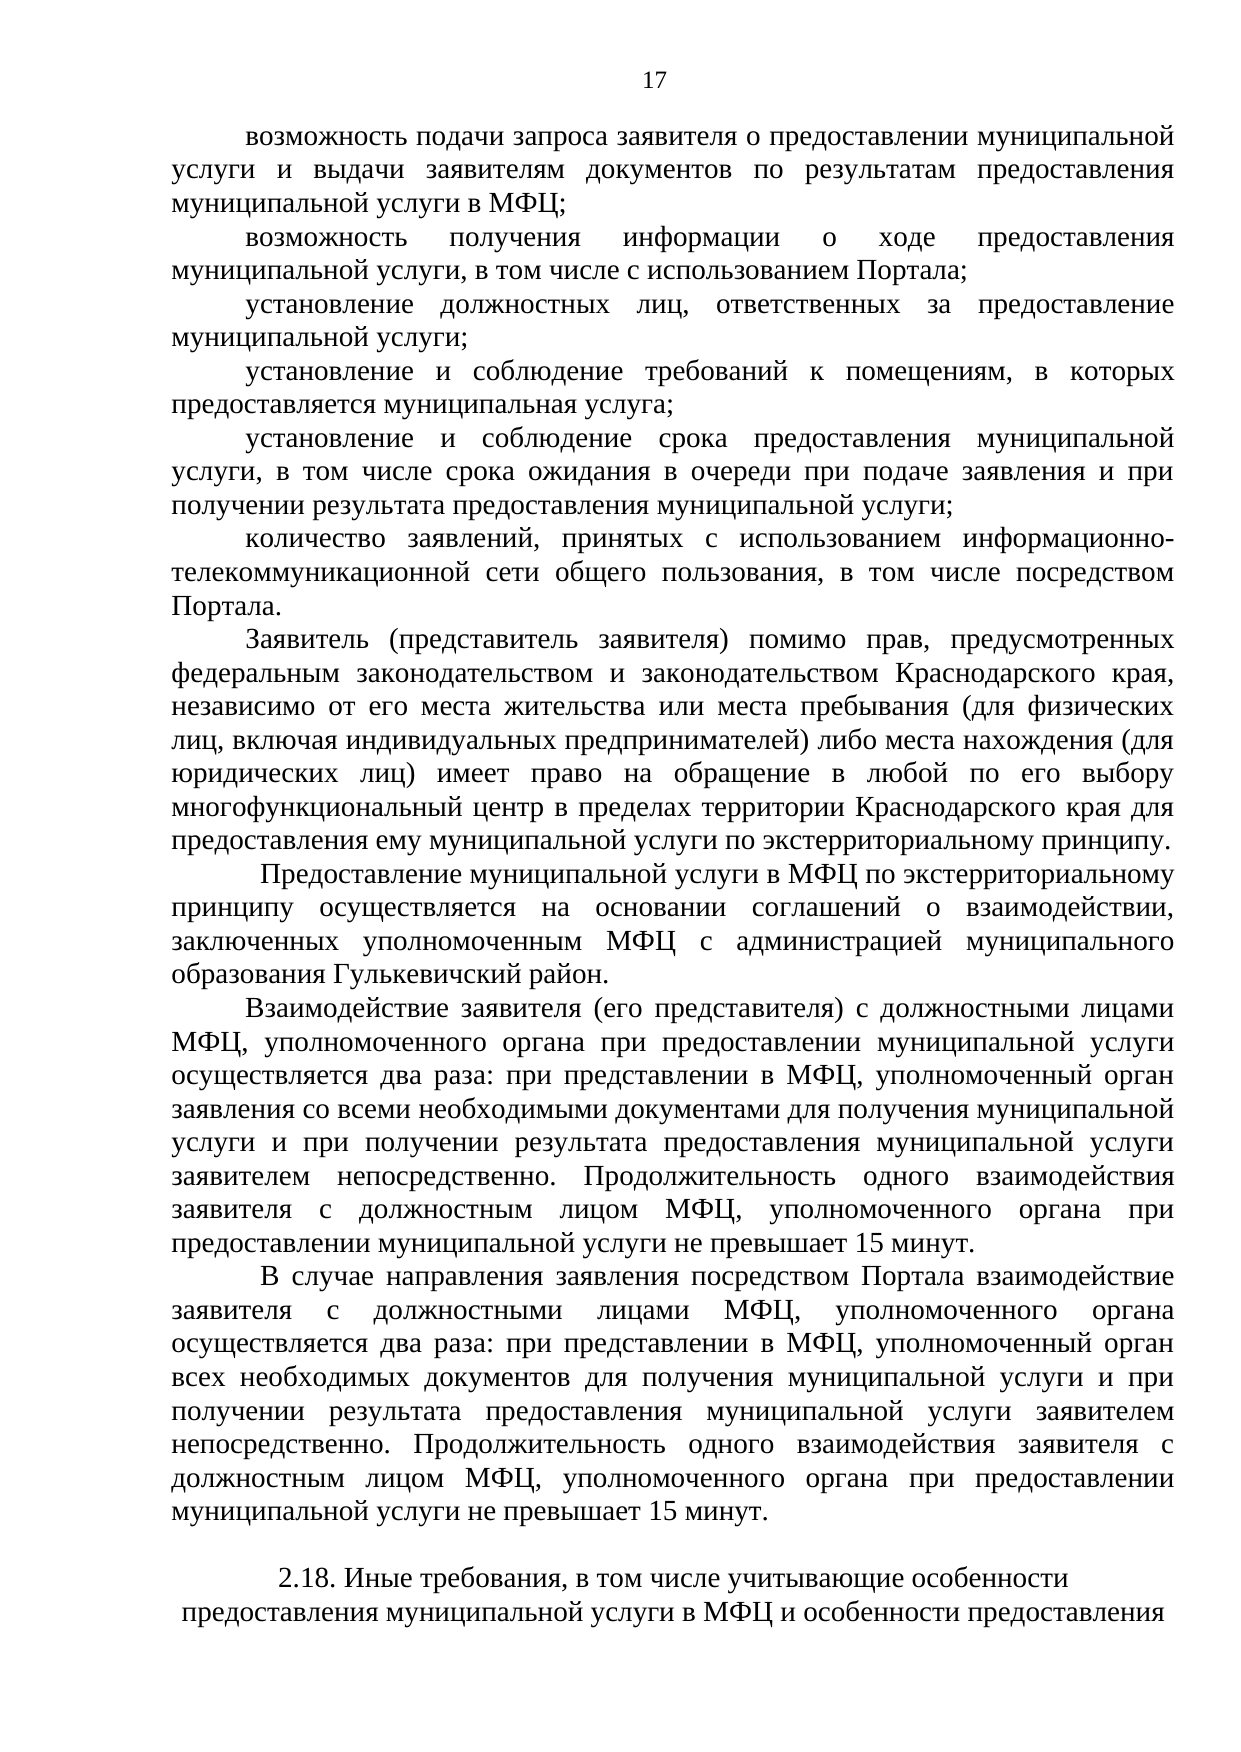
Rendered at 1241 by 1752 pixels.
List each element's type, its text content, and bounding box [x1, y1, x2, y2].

text установление должностных лиц, ответственных за предоставление муниципальной услуги; [171, 286, 1175, 353]
text количество заявлений, принятых с использованием информационно-телекоммуникационной сети общего пользования, в том числе посредством Портала. [171, 521, 1175, 621]
text Заявитель (представитель заявителя) помимо прав, предусмотренных федеральным законодательством и законодательством Краснодарского края, независимо от его места жительства или места пребывания (для физических лиц, включая индивидуальных предпринимателей) либо места нахождения (для юридических лиц) имеет право на обращение в любой по его выбору многофункциональный центр в пределах территории Краснодарского края для предоставления ему муниципальной услуги по экстерриториальному принципу. [171, 621, 1175, 856]
text возможность получения информации о ходе предоставления муниципальной услуги, в том числе с использованием Портала; [171, 219, 1175, 286]
text установление и соблюдение требований к помещениям, в которых предоставляется муниципальная услуга; [171, 353, 1175, 420]
text В случае направления заявления посредством Портала взаимодействие заявителя с должностными лицами МФЦ, уполномоченного органа осуществляется два раза: при представлении в МФЦ, уполномоченный орган всех необходимых документов для получения муниципальной услуги и при получении результата предоставления муниципальной услуги заявителем непосредственно. Продолжительность одного взаимодействия заявителя с должностным лицом МФЦ, уполномоченного органа при предоставлении муниципальной услуги не превышает 15 минут. [171, 1258, 1175, 1527]
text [171, 1594, 1175, 1627]
text 2.18. Иные требования, в том числе учитывающие особенности [171, 1560, 1175, 1594]
text Взаимодействие заявителя (его представителя) с должностными лицами МФЦ, уполномоченного органа при предоставлении муниципальной услуги осуществляется два раза: при представлении в МФЦ, уполномоченный орган заявления со всеми необходимыми документами для получения муниципальной услуги и при получении результата предоставления муниципальной услуги заявителем непосредственно. Продолжительность одного взаимодействия заявителя с должностным лицом МФЦ, уполномоченного органа при предоставлении муниципальной услуги не превышает 15 минут. [171, 990, 1175, 1258]
text Предоставление муниципальной услуги в МФЦ по экстерриториальному принципу осуществляется на основании соглашений о взаимодействии, заключенных уполномоченным МФЦ с администрацией муниципального образования Гулькевичский район. [171, 856, 1175, 990]
text установление и соблюдение срока предоставления муниципальной услуги, в том числе срока ожидания в очереди при подаче заявления и при получении результата предоставления муниципальной услуги; [171, 420, 1175, 521]
text возможность подачи запроса заявителя о предоставлении муниципальной услуги и выдачи заявителям документов по результатам предоставления муниципальной услуги в МФЦ; [171, 118, 1175, 219]
